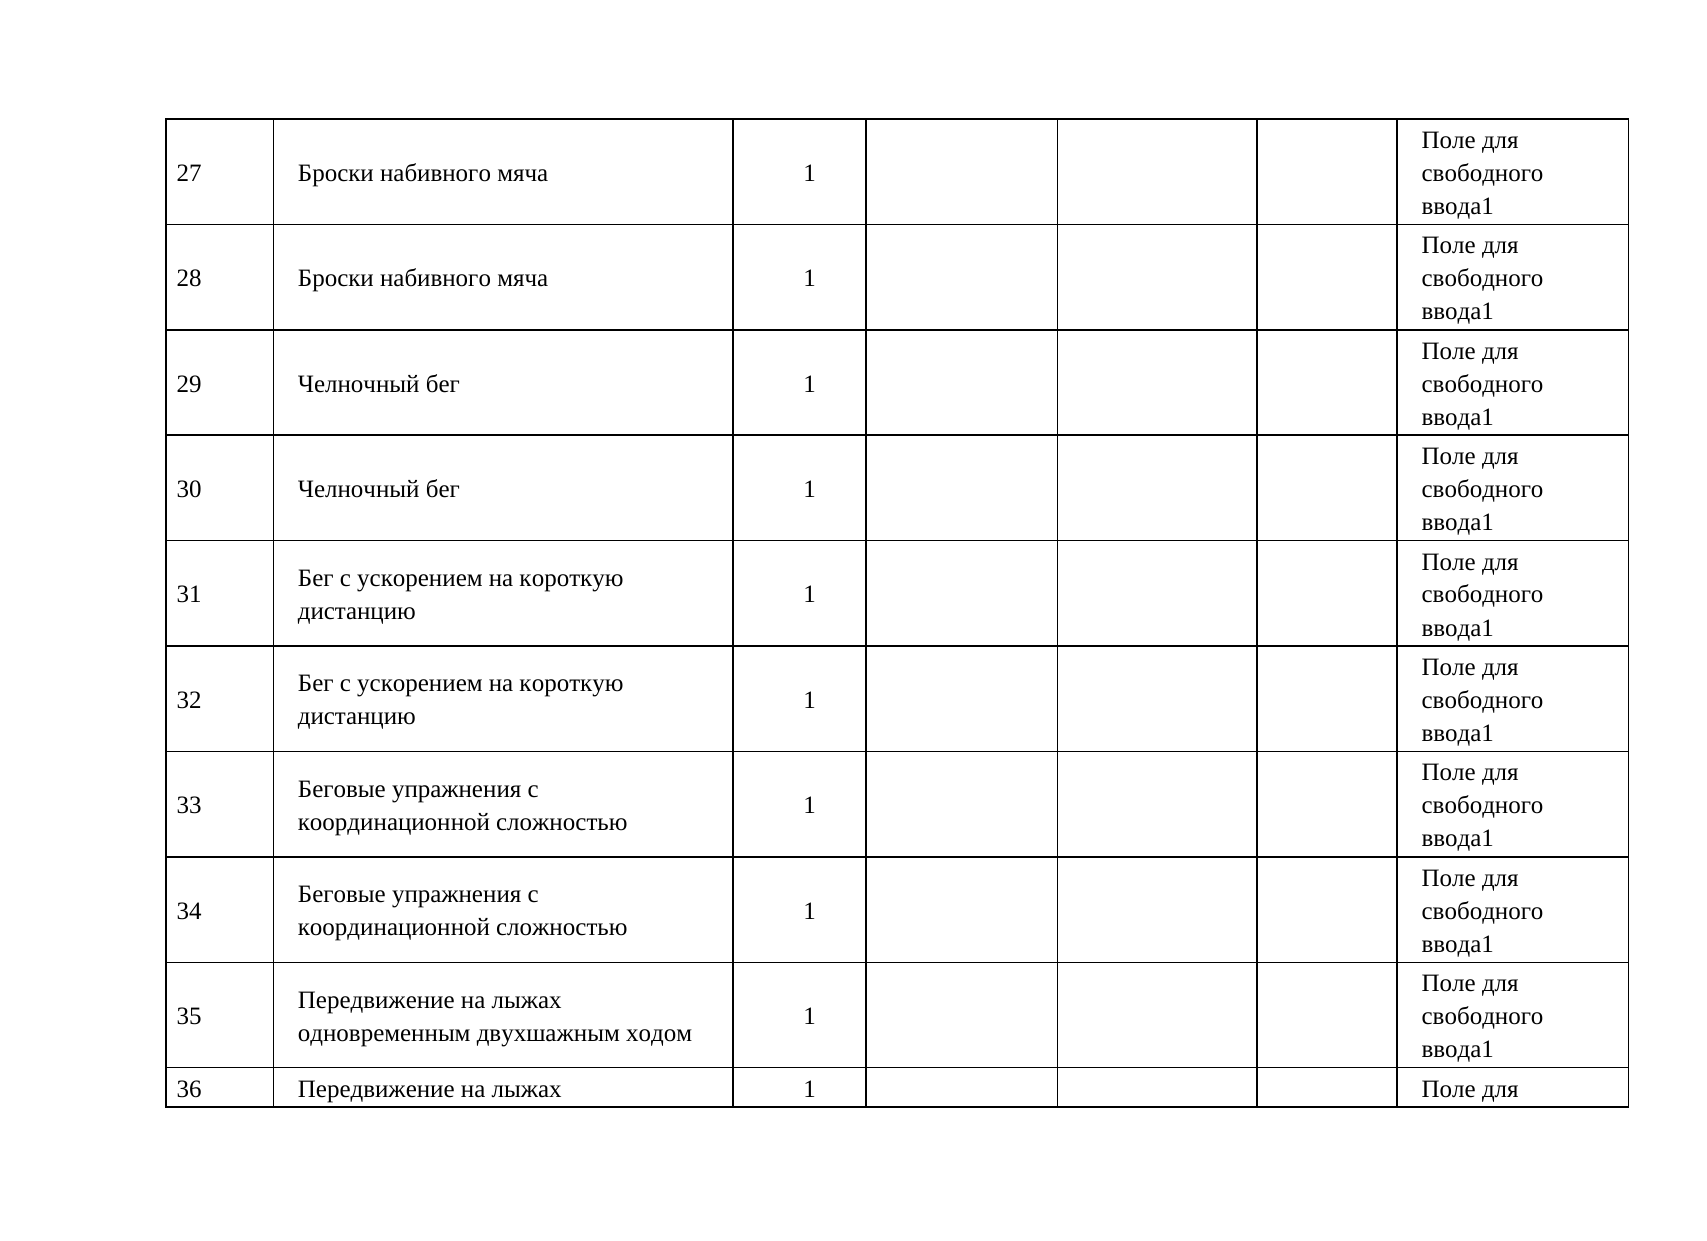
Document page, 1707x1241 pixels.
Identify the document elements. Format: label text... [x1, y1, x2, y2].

table_cell 1 [734, 752, 865, 856]
table_cell [1258, 225, 1396, 329]
table_cell [1258, 1068, 1396, 1106]
table_cell [1058, 120, 1256, 223]
table_cell Поле для свободного ввода1 [1398, 436, 1628, 540]
table_cell 32 [167, 647, 273, 751]
table_cell Бег с ускорением на короткую дистанцию [274, 647, 732, 751]
table_cell Поле для свободного ввода1 [1398, 331, 1628, 434]
table_cell Челночный бег [274, 436, 732, 540]
table_cell Поле для свободного ввода1 [1398, 963, 1628, 1067]
table_cell [1058, 963, 1256, 1067]
table_cell [1058, 331, 1256, 434]
table_cell [867, 120, 1057, 223]
table_cell [1058, 436, 1256, 540]
table_cell Челночный бег [274, 331, 732, 434]
table_cell [1058, 541, 1256, 645]
table_cell 33 [167, 752, 273, 856]
table_cell 31 [167, 541, 273, 645]
table_cell 28 [167, 225, 273, 329]
table_cell 1 [734, 331, 865, 434]
table_cell Беговые упражнения с координационной сложностью [274, 752, 732, 856]
table_cell [1258, 963, 1396, 1067]
table_cell Броски набивного мяча [274, 225, 732, 329]
table_cell Поле для свободного ввода1 [1398, 225, 1628, 329]
table_cell Броски набивного мяча [274, 120, 732, 223]
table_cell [274, 1068, 732, 1106]
table_cell 1 [734, 858, 865, 961]
table_cell Беговые упражнения с координационной сложностью [274, 858, 732, 961]
table_cell [1058, 647, 1256, 751]
table_cell [1258, 647, 1396, 751]
table_cell Поле для свободного ввода1 [1398, 541, 1628, 645]
table_cell [867, 858, 1057, 961]
table_cell [1058, 225, 1256, 329]
table_cell [1258, 120, 1396, 223]
table_cell [1258, 752, 1396, 856]
table_cell [867, 1068, 1057, 1106]
table_cell 1 [734, 1068, 865, 1106]
table_cell [1258, 331, 1396, 434]
table_cell Поле для свободного ввода1 [1398, 752, 1628, 856]
table_cell 1 [734, 225, 865, 329]
table_cell [867, 331, 1057, 434]
table_cell [867, 752, 1057, 856]
table_cell [1058, 1068, 1256, 1106]
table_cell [1398, 1068, 1628, 1106]
table_cell 27 [167, 120, 273, 223]
table_cell [1258, 541, 1396, 645]
table_cell 1 [734, 647, 865, 751]
table_cell [1058, 858, 1256, 961]
table_cell 29 [167, 331, 273, 434]
table_cell [867, 436, 1057, 540]
table_cell [1258, 436, 1396, 540]
table_cell 34 [167, 858, 273, 961]
table_cell 1 [734, 120, 865, 223]
table_cell [867, 225, 1057, 329]
table_cell Бег с ускорением на короткую дистанцию [274, 541, 732, 645]
table_cell [1058, 752, 1256, 856]
table_cell Поле для свободного ввода1 [1398, 647, 1628, 751]
table_cell 1 [734, 436, 865, 540]
table_cell [867, 541, 1057, 645]
table_cell [867, 647, 1057, 751]
table_cell 1 [734, 541, 865, 645]
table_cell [1398, 120, 1628, 223]
table_cell Поле для свободного ввода1 [1398, 858, 1628, 961]
table_cell 30 [167, 436, 273, 540]
table_cell [1258, 858, 1396, 961]
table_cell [274, 963, 732, 1067]
table_cell 35 [167, 963, 273, 1067]
table_cell 36 [167, 1068, 273, 1106]
table_cell [867, 963, 1057, 1067]
table_cell 1 [734, 963, 865, 1067]
